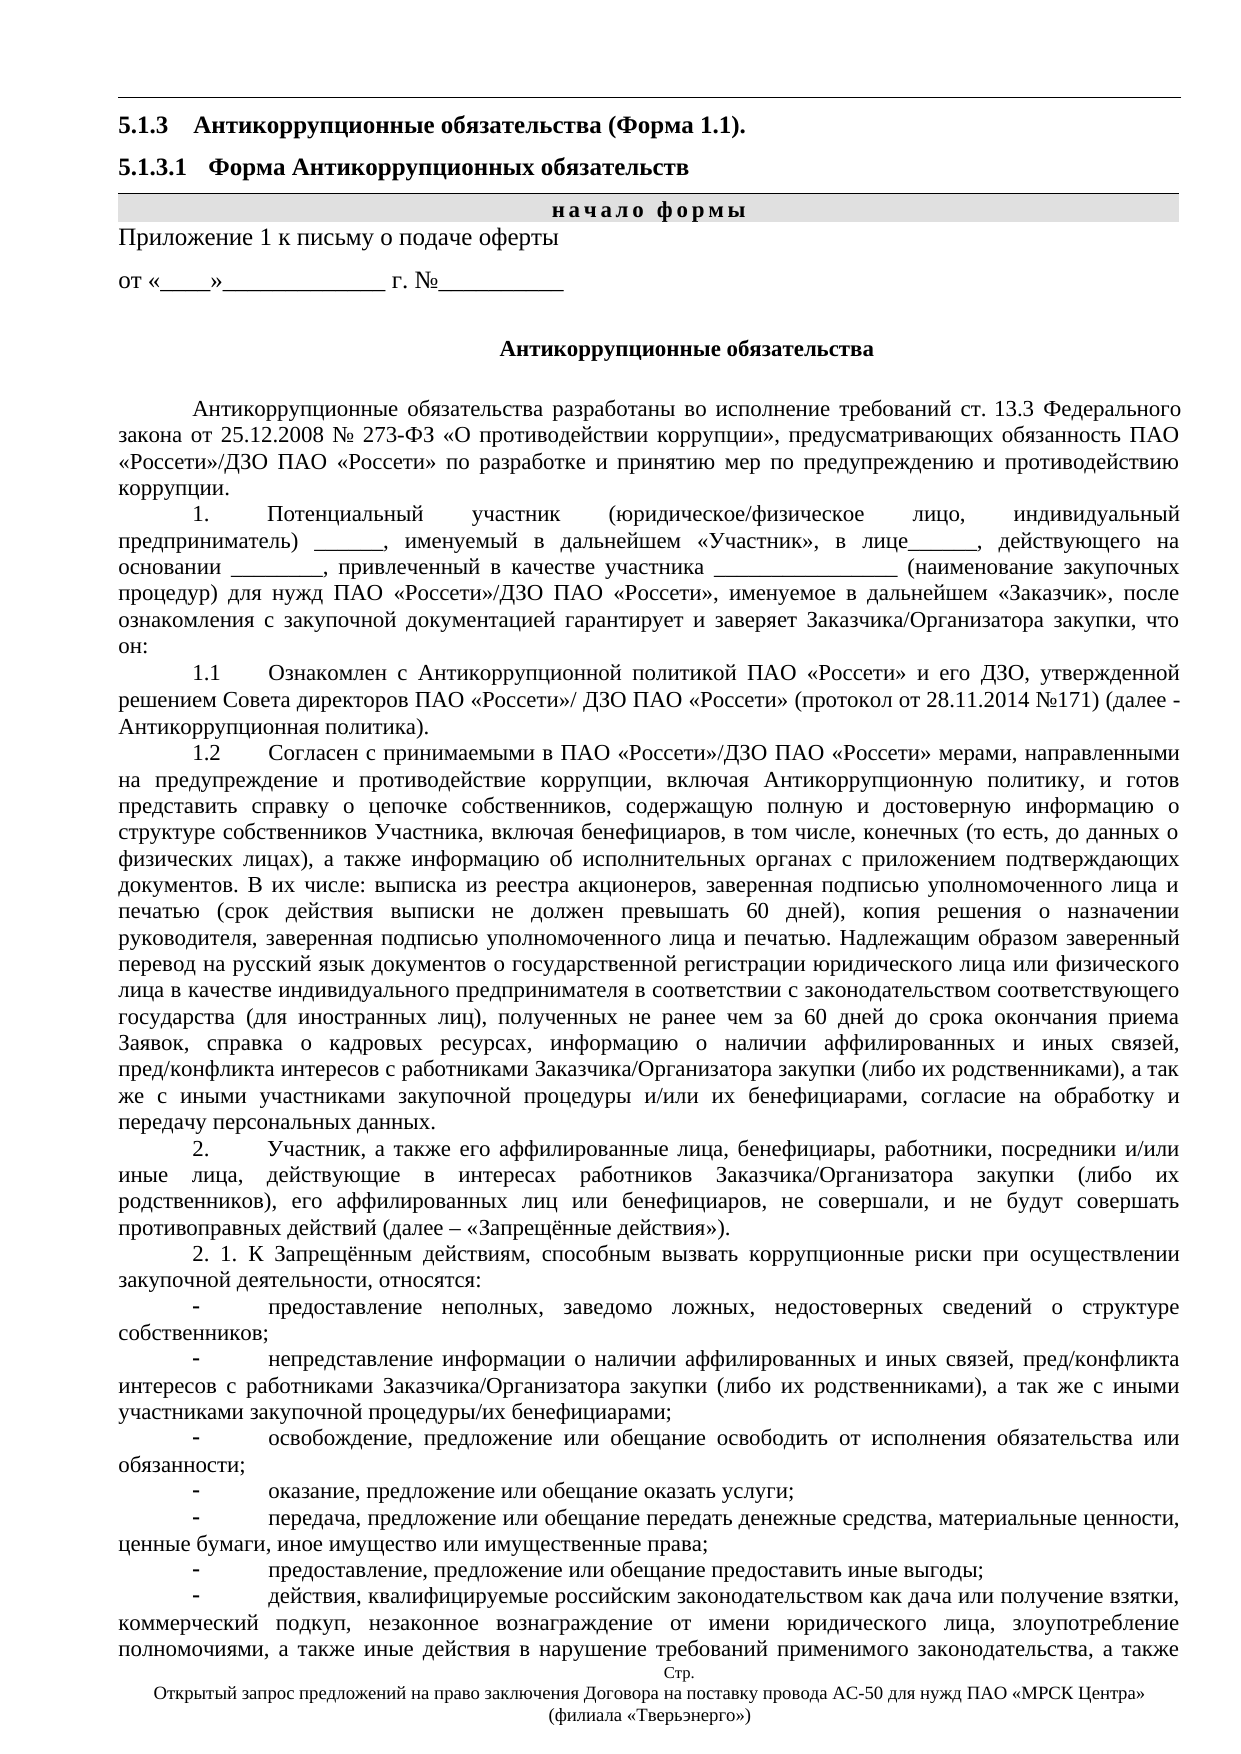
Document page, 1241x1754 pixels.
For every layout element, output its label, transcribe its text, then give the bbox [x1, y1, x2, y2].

text начало формы [118, 194, 1179, 222]
list оказание, предложение или обещание оказать услуги; [118, 1477, 1181, 1503]
subtitle Антикоррупционные обязательства (Форма 1.1). [118, 111, 1181, 139]
list Участник, а также его аффилированные лица, бенефициары, работники, посредники и/или иные лица, действующие в интересах работников Заказчика/Организатора закупки (либо их родственников), его аффилированных лиц или бенефициаров, не совершали, и не будут совершать противоправных действий (далее – «Запрещённые действия»). [118, 1134, 1181, 1240]
list непредставление информации о наличии аффилированных и иных связей, пред/конфликта интересов с работниками Заказчика/Организатора закупки (либо их родственниками), а так же с иными участниками закупочной процедуры/их бенефициарами; [118, 1345, 1181, 1424]
list предоставление неполных, заведомо ложных, недостоверных сведений о структуре собственников; [118, 1293, 1181, 1345]
list освобождение, предложение или обещание освободить от исполнения обязательства или обязанности; [118, 1424, 1181, 1477]
text Приложение 1 к письму о подаче оферты [118, 222, 1181, 251]
text 2. 1. К Запрещённым действиям, способным вызвать коррупционные риски при осуществлении закупочной деятельности, относятся: [118, 1240, 1181, 1293]
list Потенциальный участник (юридическое/физическое лицо, индивидуальный предприниматель) ______, именуемый в дальнейшем «Участник», в лице______, действующего на основании ________, привлеченный в качестве участника ________________ (наименование закупочных процедур) для нужд ПАО «Россети»/ДЗО ПАО «Россети», именуемое в дальнейшем «Заказчик», после ознакомления с закупочной документацией гарантирует и заверяет Заказчика/Организатора закупки, что он: [118, 500, 1181, 658]
list предоставление, предложение или обещание предоставить иные выгоды; [118, 1556, 1181, 1583]
text Антикоррупционные обязательства [118, 335, 1181, 361]
text 1.1 Ознакомлен с Антикоррупционной политикой ПАО «Россети» и его ДЗО, утвержденной решением Совета директоров ПАО «Россети»/ ДЗО ПАО «Россети» (протокол от 28.11.2014 №171) (далее - Антикоррупционная политика). [118, 658, 1181, 739]
text от «____»_____________ г. №__________ [118, 266, 1181, 294]
text Антикоррупционные обязательства разработаны во исполнение требований ст. 13.3 Федерального закона от 25.12.2008 № 273-ФЗ «О противодействии коррупции», предусматривающих обязанность ПАО «Россети»/ДЗО ПАО «Россети» по разработке и принятию мер по предупреждению и противодействию коррупции. [118, 395, 1181, 500]
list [118, 1583, 1181, 1662]
list Согласен с принимаемыми в ПАО «Россети»/ДЗО ПАО «Россети» мерами, направленными на предупреждение и противодействие коррупции, включая Антикоррупционную политику, и готов представить справку о цепочке собственников, содержащую полную и достоверную информацию о структуре собственников Участника, включая бенефициаров, в том числе, конечных (то есть, до данных о физических лицах), а также информацию об исполнительных органах с приложением подтверждающих документов. В их числе: выписка из реестра акционеров, заверенная подписью уполномоченного лица и печатью (срок действия выписки не должен превышать 60 дней), копия решения о назначении руководителя, заверенная подписью уполномоченного лица и печатью. Надлежащим образом заверенный перевод на русский язык документов о государственной регистрации юридического лица или физического лица в качестве индивидуального предпринимателя в соответствии с законодательством соответствующего государства (для иностранных лиц), полученных не ранее чем за 60 дней до срока окончания приема Заявок, справка о кадровых ресурсах, информацию о наличии аффилированных и иных связей, пред/конфликта интересов с работниками Заказчика/Организатора закупки (либо их родственниками), а так же с иными участниками закупочной процедуры и/или их бенефициарами, согласие на обработку и передачу персональных данных. [118, 739, 1181, 1134]
subtitle Форма Антикоррупционных обязательств [118, 152, 1181, 181]
list передача, предложение или обещание передать денежные средства, материальные ценности, ценные бумаги, иное имущество или имущественные права; [118, 1503, 1181, 1556]
